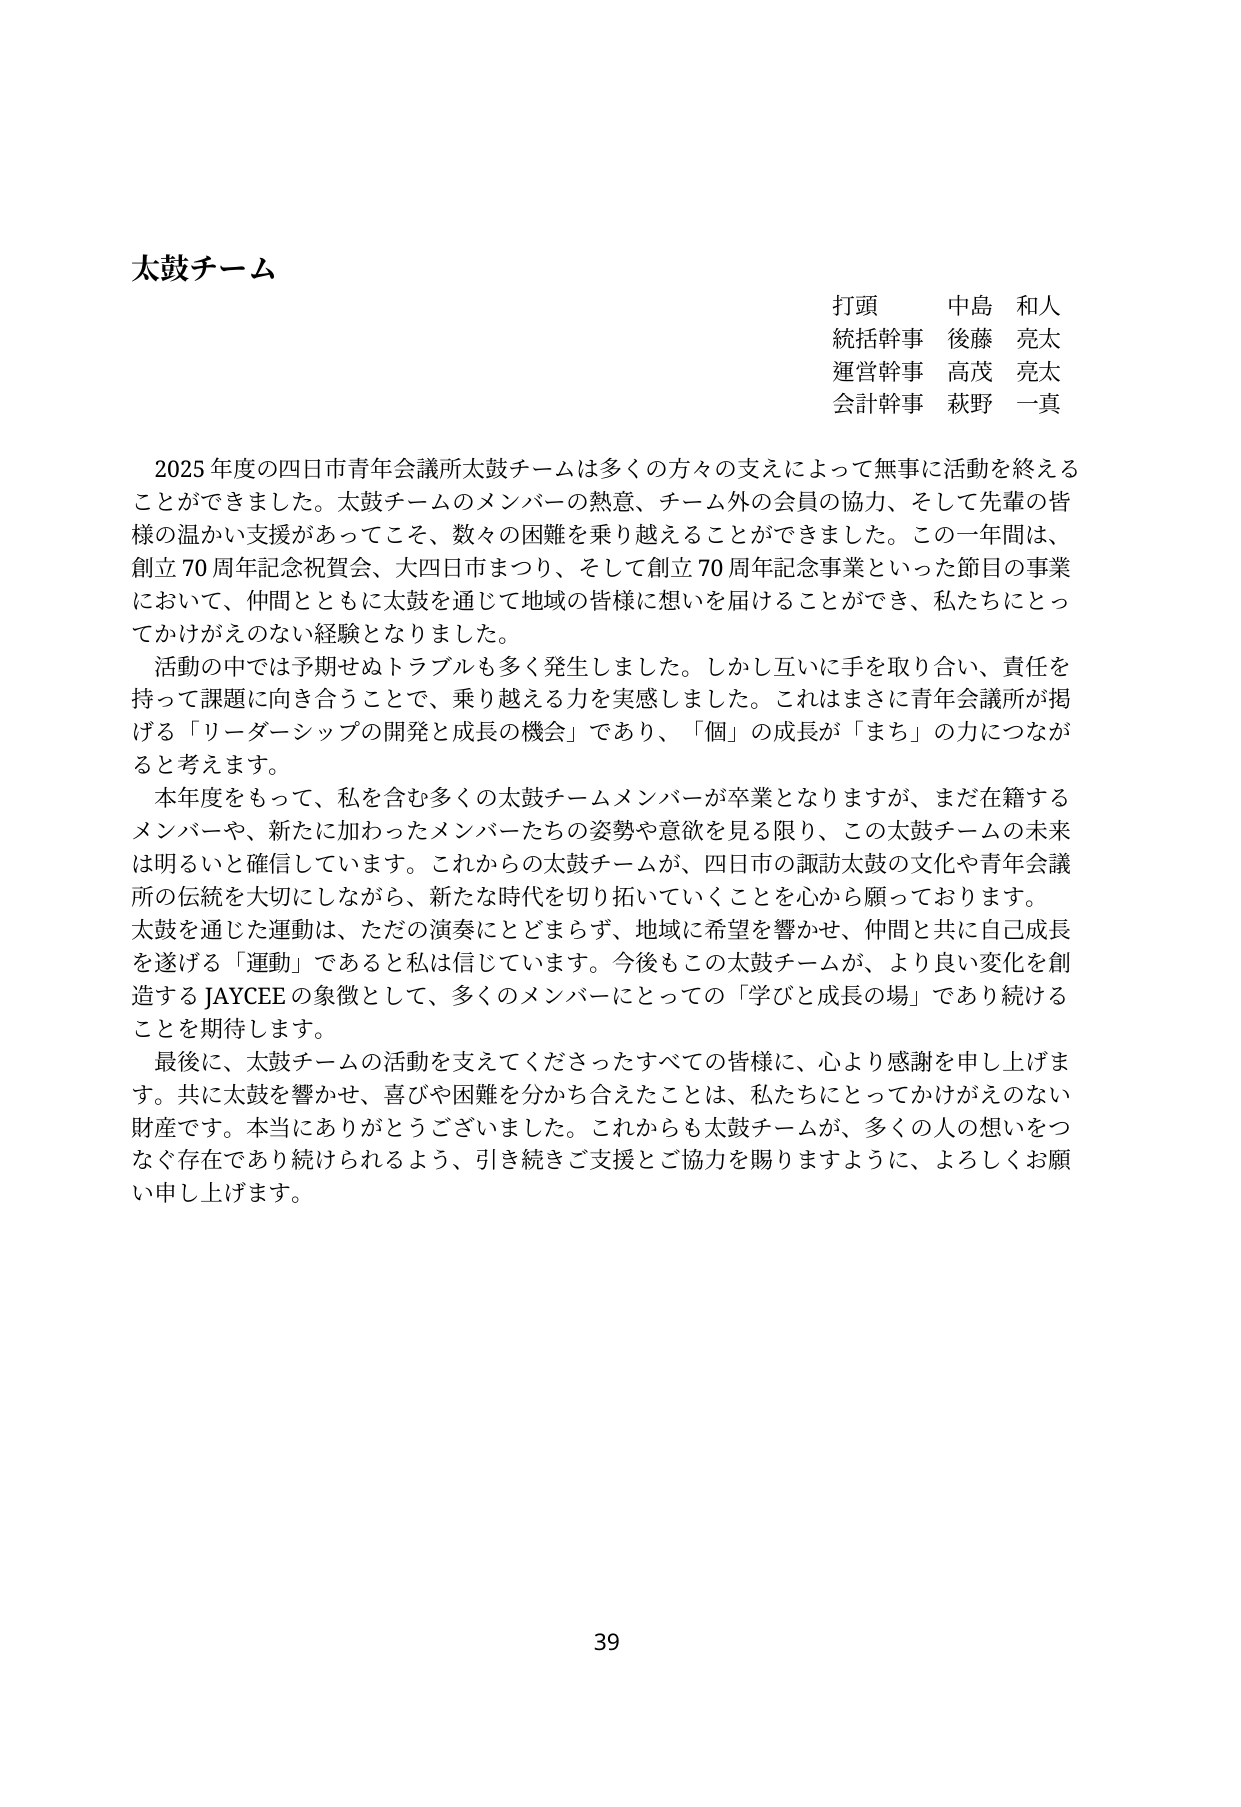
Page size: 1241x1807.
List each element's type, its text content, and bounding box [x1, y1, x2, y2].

text 会計幹事 萩野 一真 [131, 387, 1061, 419]
text 太鼓を通じた運動は、ただの演奏にとどまらず、地域に希望を響かせ、仲間と共に自己成長を遂げる「運動」であると私は信じています。今後もこの太鼓チームが、より良い変化を創造するJAYCEEの象徴として、多くのメンバーにとっての「学びと成長の場」であり続けることを期待します。 [131, 912, 1082, 1044]
text 活動の中では予期せぬトラブルも多く発生しました。しかし互いに手を取り合い、責任を持って課題に向き合うことで、乗り越える力を実感しました。これはまさに青年会議所が掲げる「リーダーシップの開発と成長の機会」であり、「個」の成長が「まち」の力につながると考えます。 [131, 649, 1082, 780]
text 太鼓チーム [131, 246, 1082, 288]
text 本年度をもって、私を含む多くの太鼓チームメンバーが卒業となりますが、まだ在籍するメンバーや、新たに加わったメンバーたちの姿勢や意欲を見る限り、この太鼓チームの未来は明るいと確信しています。これからの太鼓チームが、四日市の諏訪太鼓の文化や青年会議所の伝統を大切にしながら、新たな時代を切り拓いていくことを心から願っております。 [131, 780, 1082, 912]
text 運営幹事 高茂 亮太 [131, 354, 1061, 387]
text 最後に、太鼓チームの活動を支えてくださったすべての皆様に、心より感謝を申し上げます。共に太鼓を響かせ、喜びや困難を分かち合えたことは、私たちにとってかけがえのない財産です。本当にありがとうございました。これからも太鼓チームが、多くの人の想いをつなぐ存在であり続けられるよう、引き続きご支援とご協力を賜りますように、よろしくお願い申し上げます。 [131, 1044, 1082, 1208]
text 統括幹事 後藤 亮太 [131, 321, 1061, 354]
text 2025年度の四日市青年会議所太鼓チームは多くの方々の支えによって無事に活動を終えることができました。太鼓チームのメンバーの熱意、チーム外の会員の協力、そして先輩の皆様の温かい支援があってこそ、数々の困難を乗り越えることができました。この一年間は、創立70周年記念祝賀会、大四日市まつり、そして創立70周年記念事業といった節目の事業において、仲間とともに太鼓を通じて地域の皆様に想いを届けることができ、私たちにとってかけがえのない経験となりました。 [131, 451, 1082, 649]
text 打頭 中島 和人 [131, 288, 1061, 321]
